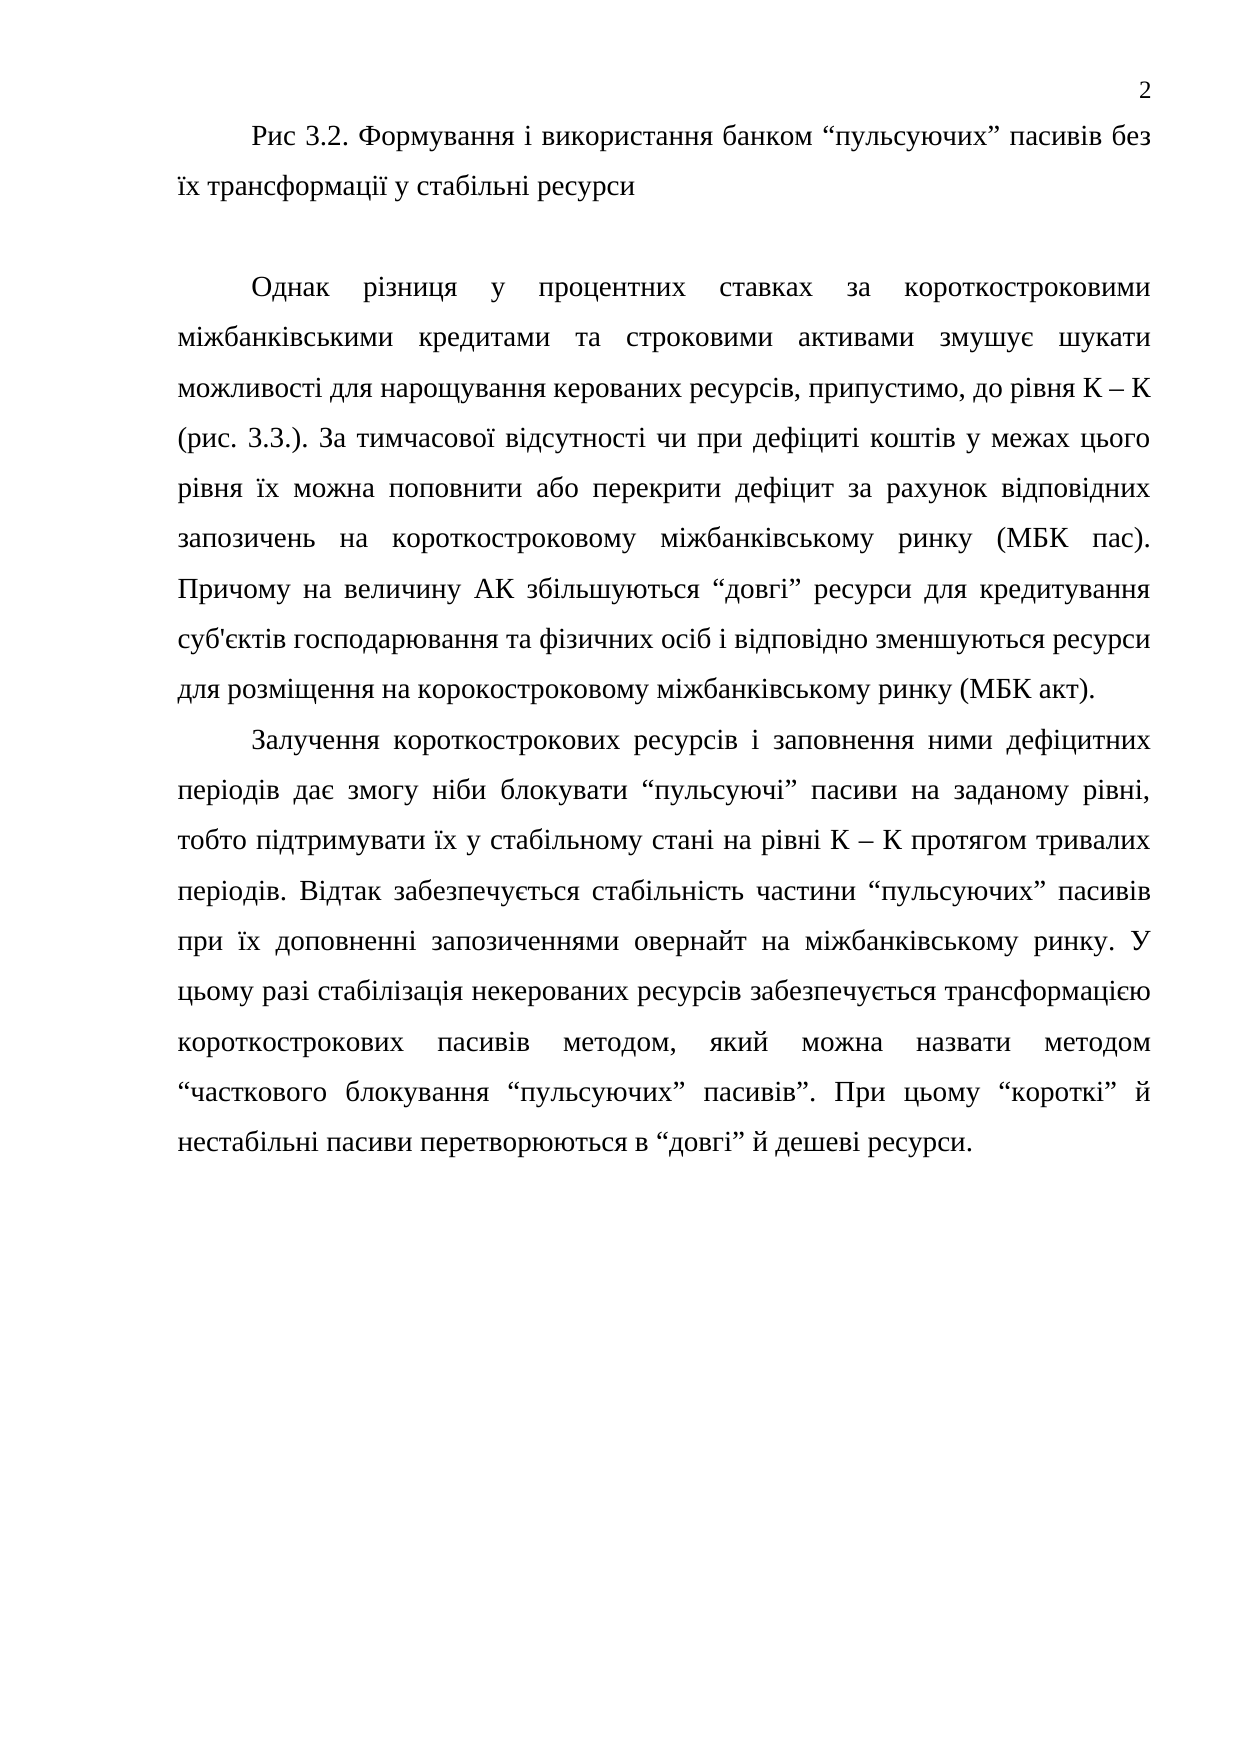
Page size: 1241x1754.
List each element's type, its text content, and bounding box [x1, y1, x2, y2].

text Рис 3.2. Формування і використання банком “пульсуючих” пасивів без їх трансформації у стабільні ресурси [177, 118, 1152, 202]
text Однак різниця у процентних ставках за короткостроковими міжбанківськими кредитами та строковими активами змушує шукати можливості для нарощування керованих ресурсів, припустимо, до рівня К – К (рис. 3.3.). За тимчасової відсутності чи при дефіциті коштів у межах цього рівня їх можна поповнити або перекрити дефіцит за рахунок відповідних запозичень на короткостроковому міжбанківському ринку (МБК пас). Причому на величину АК збільшуються “довгі” ресурси для кредитування суб'єктів господарювання та фізичних осіб і відповідно зменшуються ресурси для розміщення на корокостроковому міжбанківському ринку (МБК акт). [177, 269, 1152, 705]
text Залучення короткострокових ресурсів і заповнення ними дефіцитних періодів дає змогу ніби блокувати “пульсуючі” пасиви на заданому рівні, тобто підтримувати їх у стабільному стані на рівні К – К протягом тривалих періодів. Відтак забезпечується стабільність частини “пульсуючих” пасивів при їх доповненні запозиченнями овернайт на міжбанківському ринку. У цьому разі стабілізація некерованих ресурсів забезпечується трансформацією короткострокових пасивів методом, який можна назвати методом “часткового блокування “пульсуючих” пасивів”. При цьому “короткі” й нестабільні пасиви перетворюються в “довгі” й дешеві ресурси. [177, 722, 1152, 1158]
